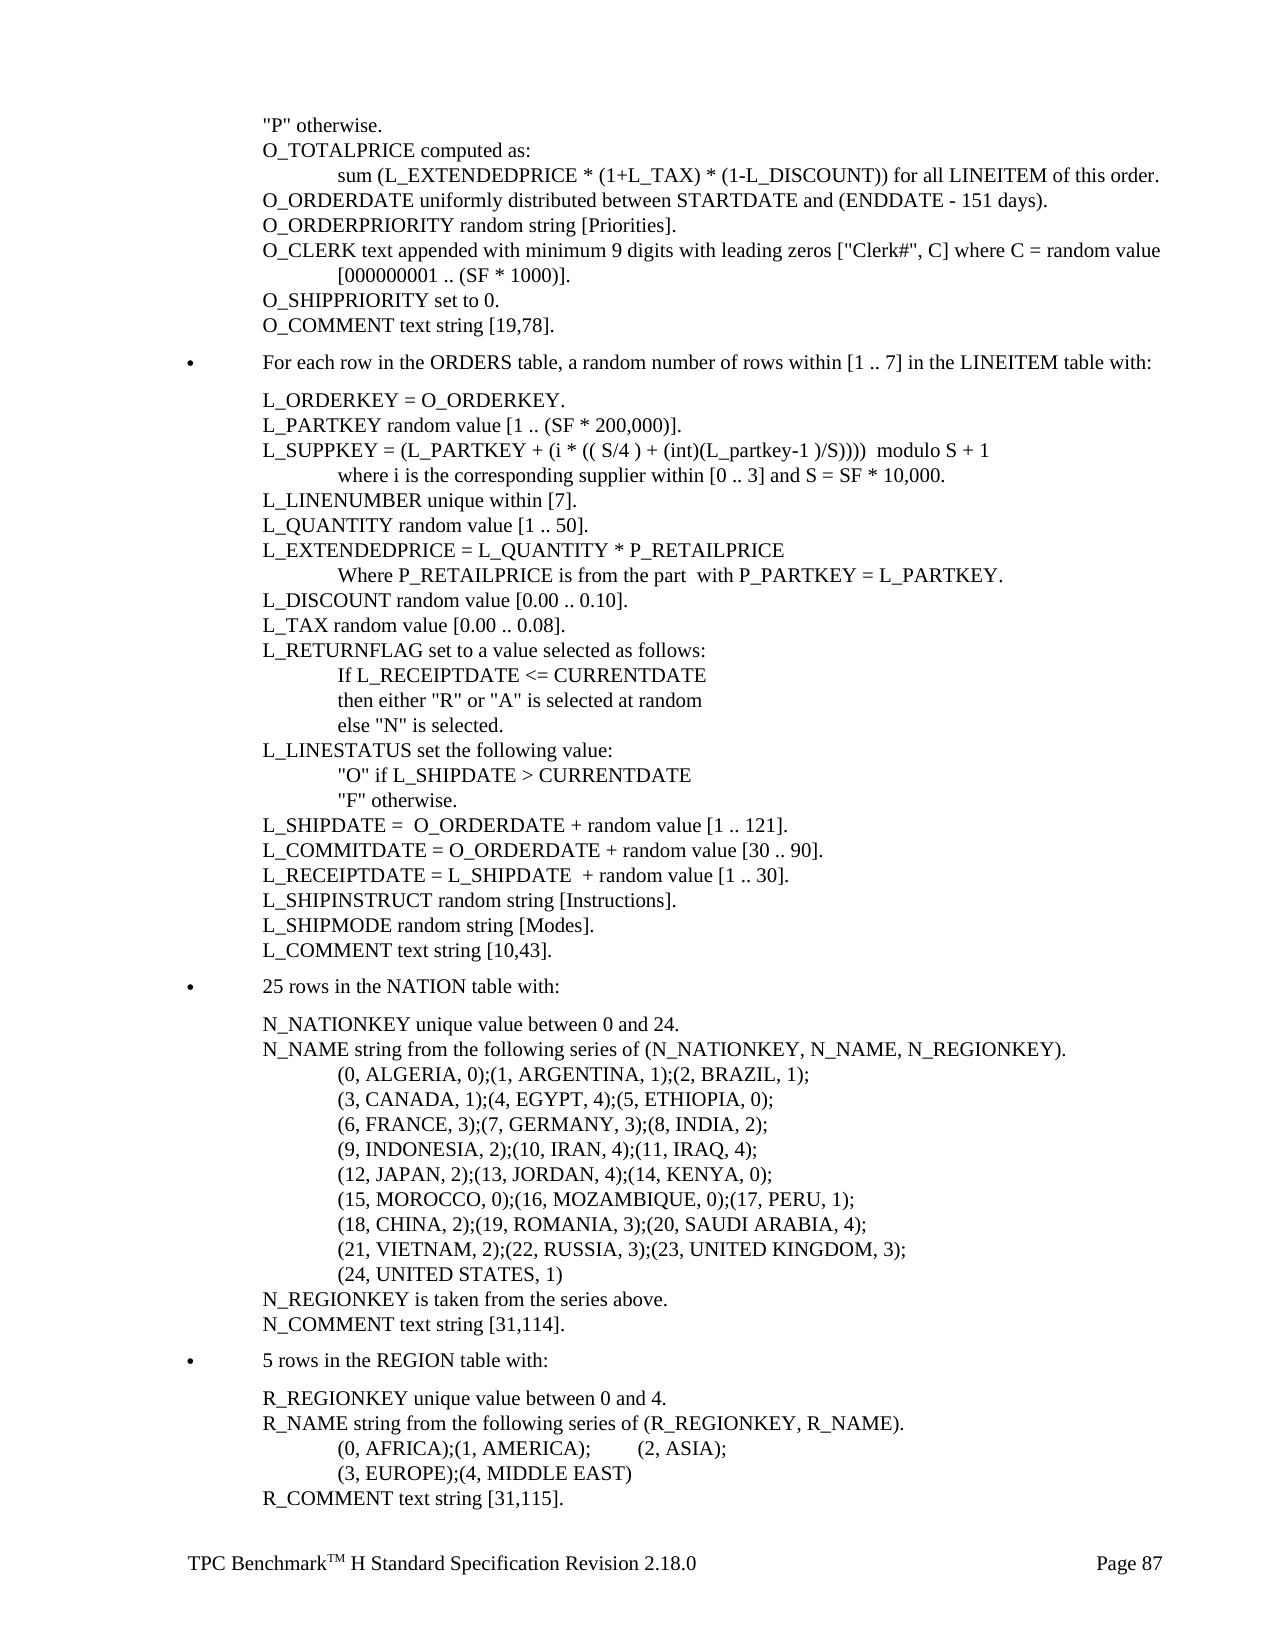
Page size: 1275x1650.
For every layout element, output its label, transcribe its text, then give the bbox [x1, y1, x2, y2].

text R_REGIONKEY unique value between 0 and 4. [262, 1385, 1162, 1410]
text (24, UNITED STATES, 1) [337, 1261, 1162, 1286]
text L_RETURNFLAG set to a value selected as follows: [262, 637, 1162, 662]
text "P" otherwise. [262, 112, 1162, 137]
text N_COMMENT text string [31,114]. [262, 1311, 1162, 1336]
text R_NAME string from the following series of (R_REGIONKEY, R_NAME). [262, 1410, 1162, 1435]
text sum (l_extendedprice * (1+L_TAX) * (1-L_DISCOUNT)) for all LineItem of this order. [337, 162, 1162, 187]
text L_SHIPINSTRUCT random string [Instructions]. [262, 887, 1162, 912]
text O_SHIPPRIORITY set to 0. [262, 287, 1162, 312]
text L_SHIPMODE random string [Modes]. [262, 912, 1162, 937]
text L_EXTENDEDPRICE = L_QUANTITY * P_RETAILPRICE [262, 537, 1162, 562]
text O_ORDERDATE uniformly distributed between STARTDATE and (ENDDATE - 151 days). [262, 187, 1162, 212]
text (9, INDONESIA, 2);(10, IRAN, 4);(11, IRAQ, 4); [337, 1136, 1162, 1161]
text else "N" is selected. [337, 712, 1162, 737]
text (0, AFRICA);(1, AMERICA); (2, ASIA); [337, 1435, 1162, 1460]
text (3, CANADA, 1);(4, EGYPT, 4);(5, ETHIOPIA, 0); [337, 1086, 1162, 1111]
text (15, MOROCCO, 0);(16, MOZAMBIQUE, 0);(17, PERU, 1); [337, 1186, 1162, 1211]
text L_COMMITDATE = O_ORDERDATE + random value [30 .. 90]. [262, 837, 1162, 862]
text L_SUPPKEY = (L_PARTKEY + (i * (( S/4 ) + (int)(L_partkey-1 )/S)))) modulo S + 1 [262, 437, 1162, 462]
text where i is the corresponding supplier within [0 .. 3] and S = SF * 10,000. [337, 462, 1162, 487]
text (12, JAPAN, 2);(13, JORDAN, 4);(14, KENYA, 0); [337, 1161, 1162, 1186]
text "O" if L_SHIPDATE > CURRENTDATE [337, 762, 1162, 787]
text (21, VIETNAM, 2);(22, RUSSIA, 3);(23, UNITED KINGDOM, 3); [337, 1236, 1162, 1261]
text If L_RECEIPTDATE <= CURRENTDATE [337, 662, 1162, 687]
text O_ORDERPRIORITY random string [Priorities]. [262, 212, 1162, 237]
text L_LINESTATUS set the following value: [262, 737, 1162, 762]
text L_PARTKEY random value [1 .. (SF * 200,000)]. [262, 412, 1162, 437]
text O_TOTALPRICE computed as: [262, 137, 1162, 162]
text "F" otherwise. [337, 787, 1162, 812]
text (18, CHINA, 2);(19, ROMANIA, 3);(20, SAUDI ARABIA, 4); [337, 1211, 1162, 1236]
text L_QUANTITY random value [1 .. 50]. [262, 512, 1162, 537]
text O_COMMENT text string [19,78]. [262, 312, 1162, 337]
text L_DISCOUNT random value [0.00 .. 0.10]. [262, 587, 1162, 612]
text N_REGIONKEY is taken from the series above. [262, 1286, 1162, 1311]
text N_NAME string from the following series of (N_NATIONKEY, N_NAME, N_REGIONKEY). [262, 1036, 1162, 1061]
text L_LINENUMBER unique within [7]. [262, 487, 1162, 512]
text (6, FRANCE, 3);(7, GERMANY, 3);(8, INDIA, 2); [337, 1111, 1162, 1136]
text N_NATIONKEY unique value between 0 and 24. [262, 1011, 1162, 1036]
text L_RECEIPTDATE = L_SHIPDATE + random value [1 .. 30]. [262, 862, 1162, 887]
text R_COMMENT text string [31,115]. [262, 1485, 1162, 1510]
text 25 rows in the NATION table with: [187, 974, 1162, 998]
text Where P_RETAILPRICE is from the part with P_PARTKEY = L_PARTKEY. [337, 562, 1162, 587]
text L_ORDERKEY = O_ORDERKEY. [262, 387, 1162, 412]
text 5 rows in the REGION table with: [187, 1348, 1162, 1372]
text (3, EUROPE);(4, MIDDLE EAST) [337, 1460, 1162, 1485]
text L_SHIPDATE = O_ORDERDATE + random value [1 .. 121]. [262, 812, 1162, 837]
text L_COMMENT text string [10,43]. [262, 937, 1162, 962]
text then either "R" or "A" is selected at random [337, 687, 1162, 712]
text O_CLERK text appended with minimum 9 digits with leading zeros ["Clerk#", C] where C = random value [000000001 .. (SF * 1000)]. [262, 237, 1162, 287]
text For each row in the ORDERS table, a random number of rows within [1 .. 7] in the LineItem table with: [187, 350, 1162, 374]
text (0, ALGERIA, 0);(1, ARGENTINA, 1);(2, BRAZIL, 1); [337, 1061, 1162, 1086]
text L_TAX random value [0.00 .. 0.08]. [262, 612, 1162, 637]
